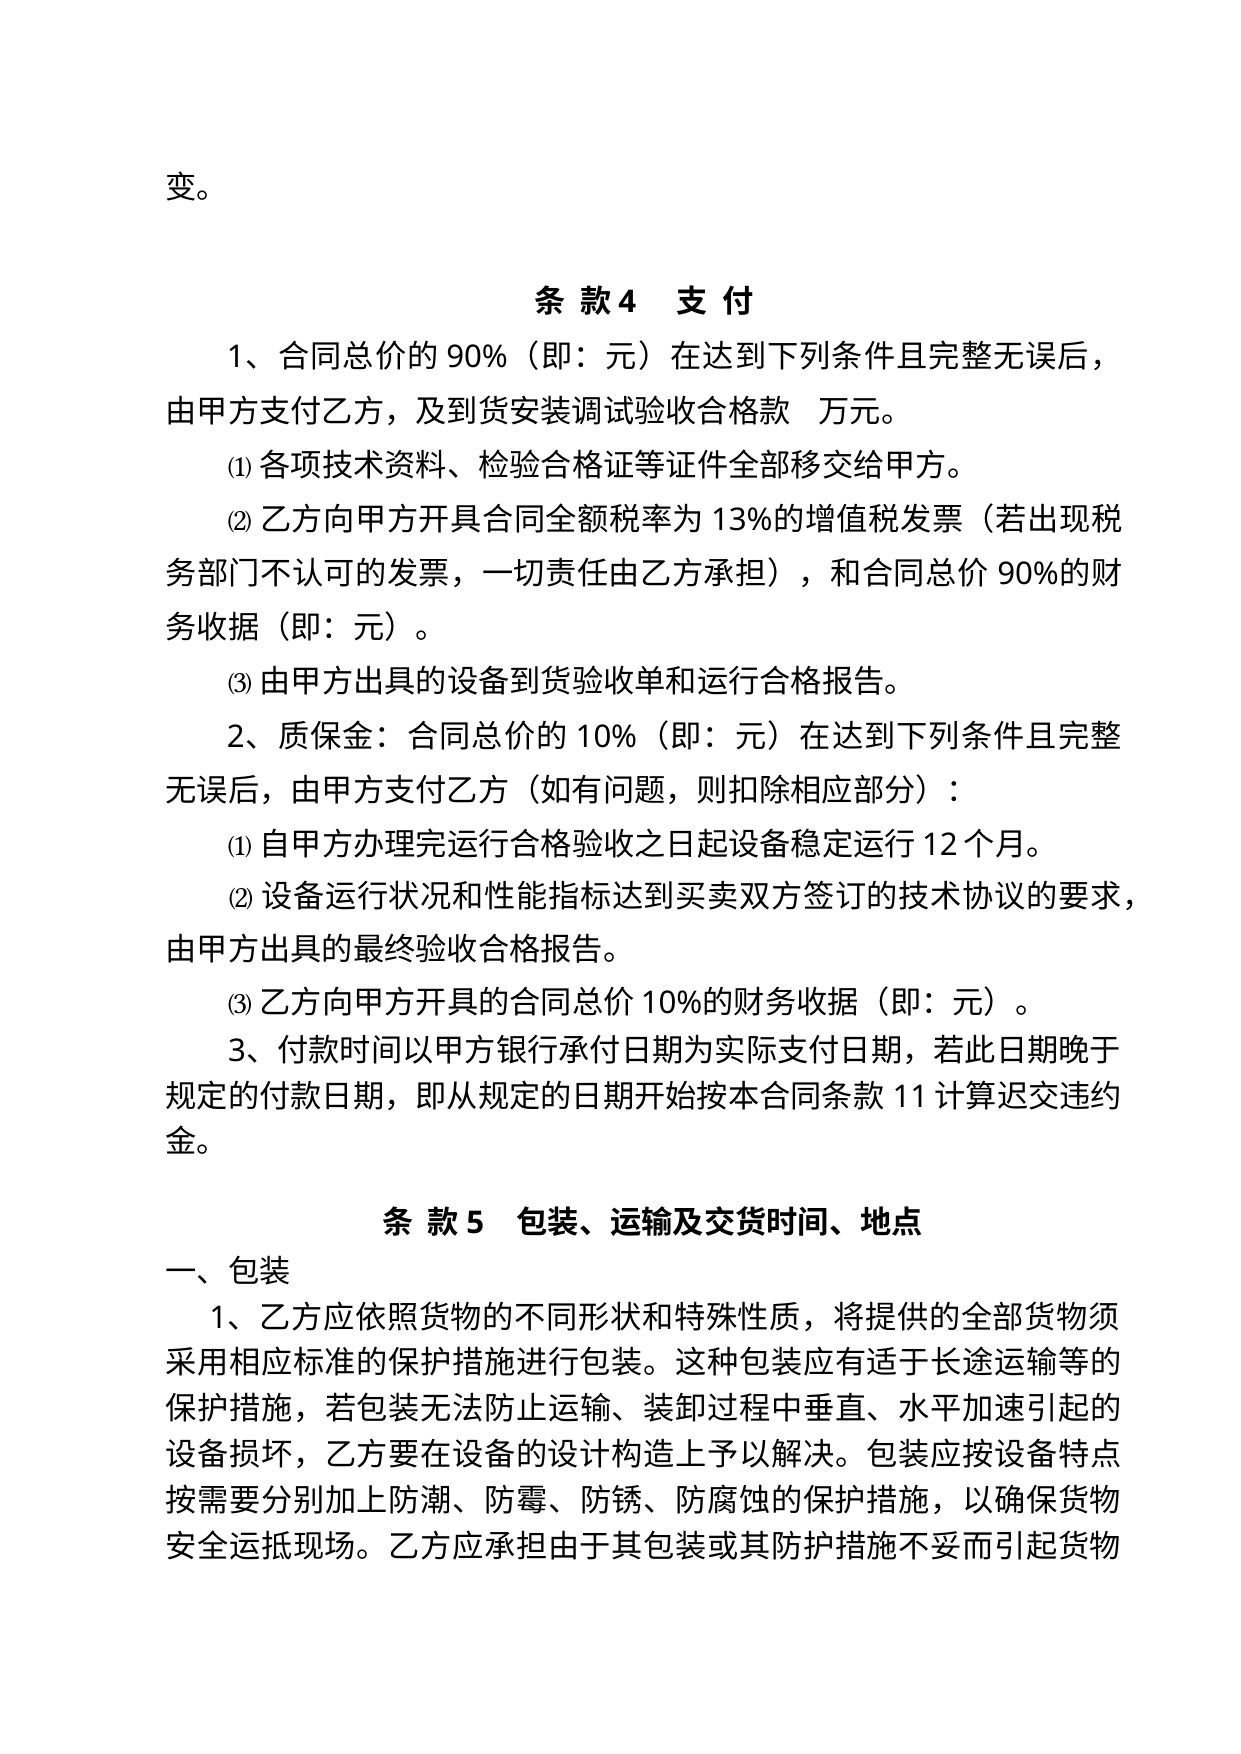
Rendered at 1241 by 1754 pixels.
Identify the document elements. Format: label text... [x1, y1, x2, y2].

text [165, 162, 1122, 208]
text ⑴自甲方办理完运行合格验收之日起设备稳定运行12个月。 [165, 812, 1122, 866]
text 3、付款时间以甲方银行承付日期为实际支付日期，若此日期晚于规定的付款日期，即从规定的日期开始按本合同条款11计算迟交违约金。 [165, 1024, 1122, 1162]
text ⑵乙方向甲方开具合同全额税率为13%的增值税发票（若出现税务部门不认可的发票，一切责任由乙方承担），和合同总价90%的财务收据（即：元）。 [165, 487, 1122, 649]
text ⑴各项技术资料、检验合格证等证件全部移交给甲方。 [165, 433, 1122, 487]
text ⑶乙方向甲方开具的合同总价10%的财务收据（即：元）。 [165, 970, 1122, 1024]
text 条 款 4 支 付 [165, 266, 1122, 324]
text 1、合同总价的90%（即：元）在达到下列条件且完整无误后，由甲方支付乙方，及到货安装调试验收合格款 万元。 [165, 324, 1122, 433]
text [165, 1291, 1122, 1566]
text 2、质保金：合同总价的10%（即：元）在达到下列条件且完整无误后，由甲方支付乙方（如有问题，则扣除相应部分）： [165, 704, 1122, 812]
text 条 款 5 包装、运输及交货时间、地点 [165, 1187, 1122, 1246]
text 一、包装 [165, 1246, 1122, 1291]
text ⑶由甲方出具的设备到货验收单和运行合格报告。 [165, 649, 1122, 704]
text ⑵设备运行状况和性能指标达到买卖双方签订的技术协议的要求，由甲方出具的最终验收合格报告。 [165, 866, 1122, 970]
